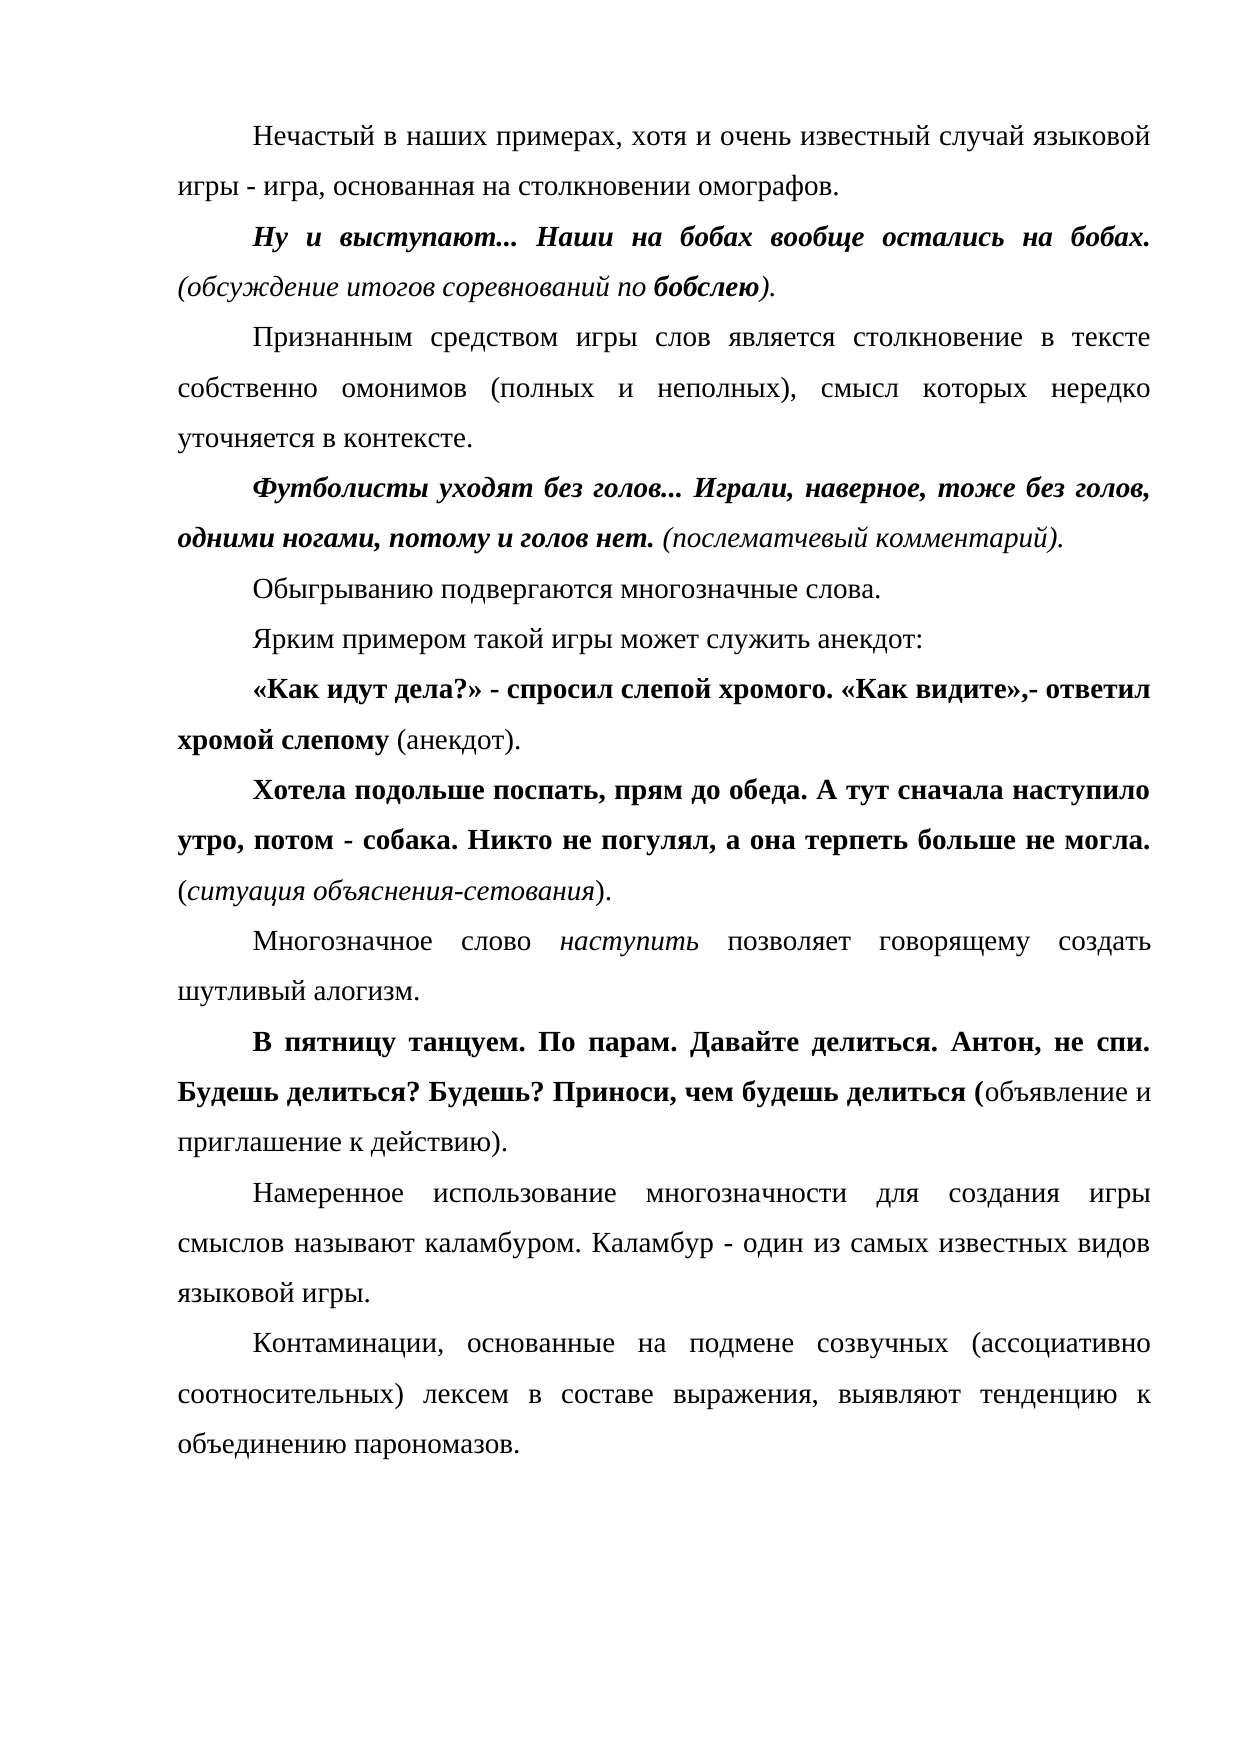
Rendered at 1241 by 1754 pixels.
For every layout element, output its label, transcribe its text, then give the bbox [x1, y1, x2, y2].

text Футболисты уходят без голов... Играли, наверное, тоже без голов, одними ногами, потому и голов нет. (послематчевый комментарий). [177, 470, 1152, 554]
text Обыгрыванию подвергаются многозначные слова. [177, 571, 1152, 604]
text Контаминации, основанные на подмене созвучных (ассоциативно соотносительных) лексем в составе выражения, выявляют тенденцию к объединению парономазов. [177, 1326, 1152, 1460]
text В пятницу танцуем. По парам. Давайте делиться. Антон, не спи. Будешь делиться? Будешь? Приноси, чем будешь делиться (объявление и приглашение к действию). [177, 1024, 1152, 1158]
text Ярким примером такой игры может служить анекдот: [177, 621, 1152, 655]
text «Как идут дела?» - спросил слепой хромого. «Как видите»,- ответил хромой слепому (анекдот). [177, 672, 1152, 755]
text Нечастый в наших примерах, хотя и очень известный случай языковой игры - игра, основанная на столкновении омографов. [177, 118, 1152, 202]
text Ну и выступают... Наши на бобах вообще остались на бобах. (обсуждение итогов соревнований по бобслею). [177, 219, 1152, 303]
text Хотела подольше поспать, прям до обеда. А тут сначала наступило утро, потом - собака. Никто не погулял, а она терпеть больше не могла. (ситуация объяснения-сетования). [177, 772, 1152, 906]
text Намеренное использование многозначности для создания игры смыслов называют каламбуром. Каламбур - один из самых известных видов языковой игры. [177, 1175, 1152, 1309]
text Признанным средством игры слов является столкновение в тексте собственно омонимов (полных и неполных), смысл которых нередко уточняется в контексте. [177, 319, 1152, 453]
text Многозначное слово наступить позволяет говорящему создать шутливый алогизм. [177, 923, 1152, 1007]
